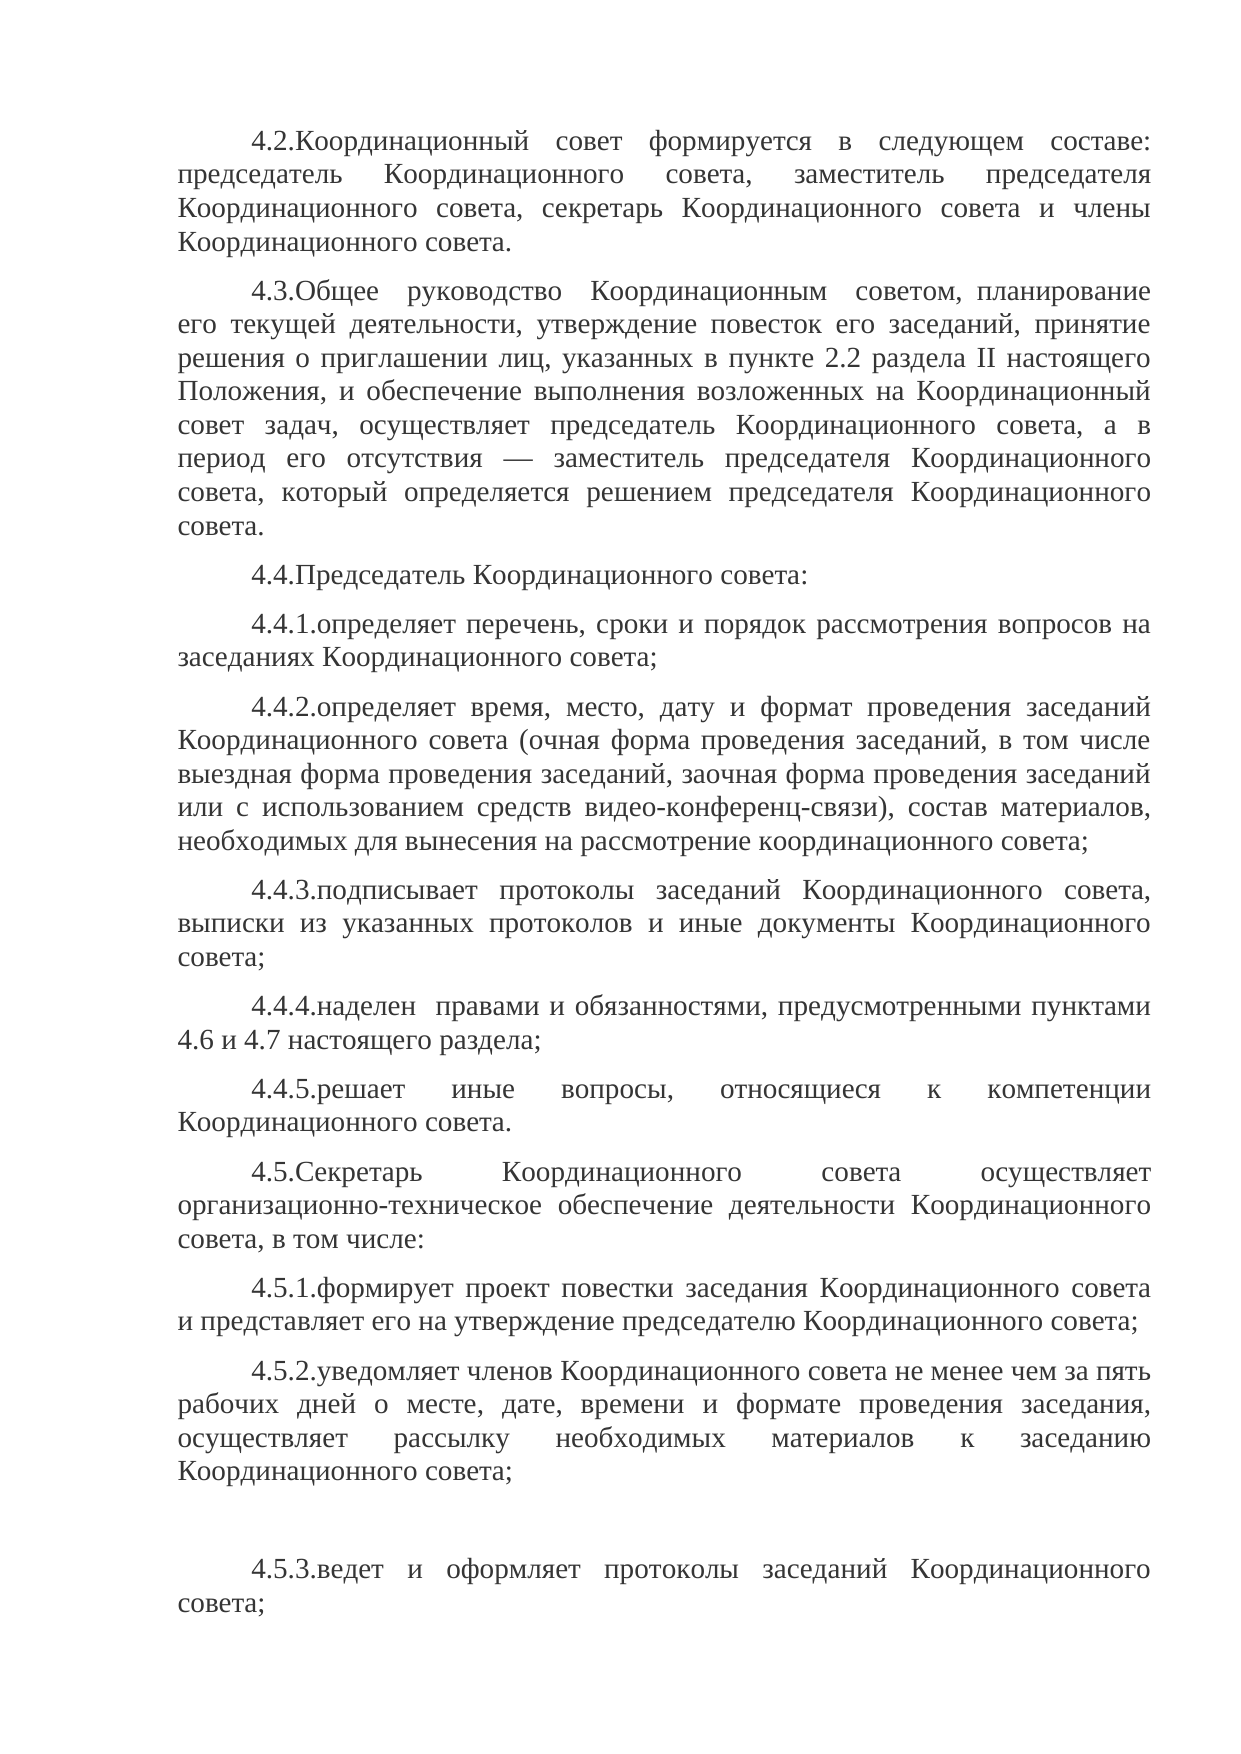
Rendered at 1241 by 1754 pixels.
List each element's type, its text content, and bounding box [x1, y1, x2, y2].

text 4.2.Координационный совет формируется в следующем составе: председатель Координационного совета, заместитель председателя Координационного совета, секретарь Координационного совета и члены Координационного совета. [177, 123, 1152, 257]
text 4.5.Секретарь Координационного совета осуществляет организационно-техническое обеспечение деятельности Координационного совета, в том числе: [177, 1154, 1152, 1254]
text 4.5.3.ведет и оформляет протоколы заседаний Координационного совета; [177, 1552, 1152, 1619]
text 4.3.Общее руководство Координационным советом, планирование его текущей деятельности, утверждение повесток его заседаний, принятие решения о приглашении лиц, указанных в пункте 2.2 раздела II настоящего Положения, и обеспечение выполнения возложенных на Координационный совет задач, осуществляет председатель Координационного совета, а в период его отсутствия — заместитель председателя Координационного совета, который определяется решением председателя Координационного совета. [177, 273, 1152, 541]
text 4.4.3.подписывает протоколы заседаний Координационного совета, выписки из указанных протоколов и иные документы Координационного совета; [177, 872, 1152, 973]
text 4.4.5.решает иные вопросы, относящиеся к компетенции Координационного совета. [177, 1071, 1152, 1138]
text 4.4.2.определяет время, место, дату и формат проведения заседаний Координационного совета (очная форма проведения заседаний, в том числе выездная форма проведения заседаний, заочная форма проведения заседаний или с использованием средств видео-конференц-связи), состав материалов, необходимых для вынесения на рассмотрение координационного совета; [177, 689, 1152, 856]
text 4.5.2.уведомляет членов Координационного совета не менее чем за пять рабочих дней о месте, дате, времени и формате проведения заседания, осуществляет рассылку необходимых материалов к заседанию Координационного совета; [177, 1353, 1152, 1487]
text 4.4.Председатель Координационного совета: [177, 557, 1152, 590]
text 4.5.1.формирует проект повестки заседания Координационного совета и представляет его на утверждение председателю Координационного совета; [177, 1270, 1152, 1337]
text 4.4.1.определяет перечень, сроки и порядок рассмотрения вопросов на заседаниях Координационного совета; [177, 606, 1152, 673]
text 4.4.4.наделен правами и обязанностями, предусмотренными пунктами 4.6 и 4.7 настоящего раздела; [177, 988, 1152, 1055]
